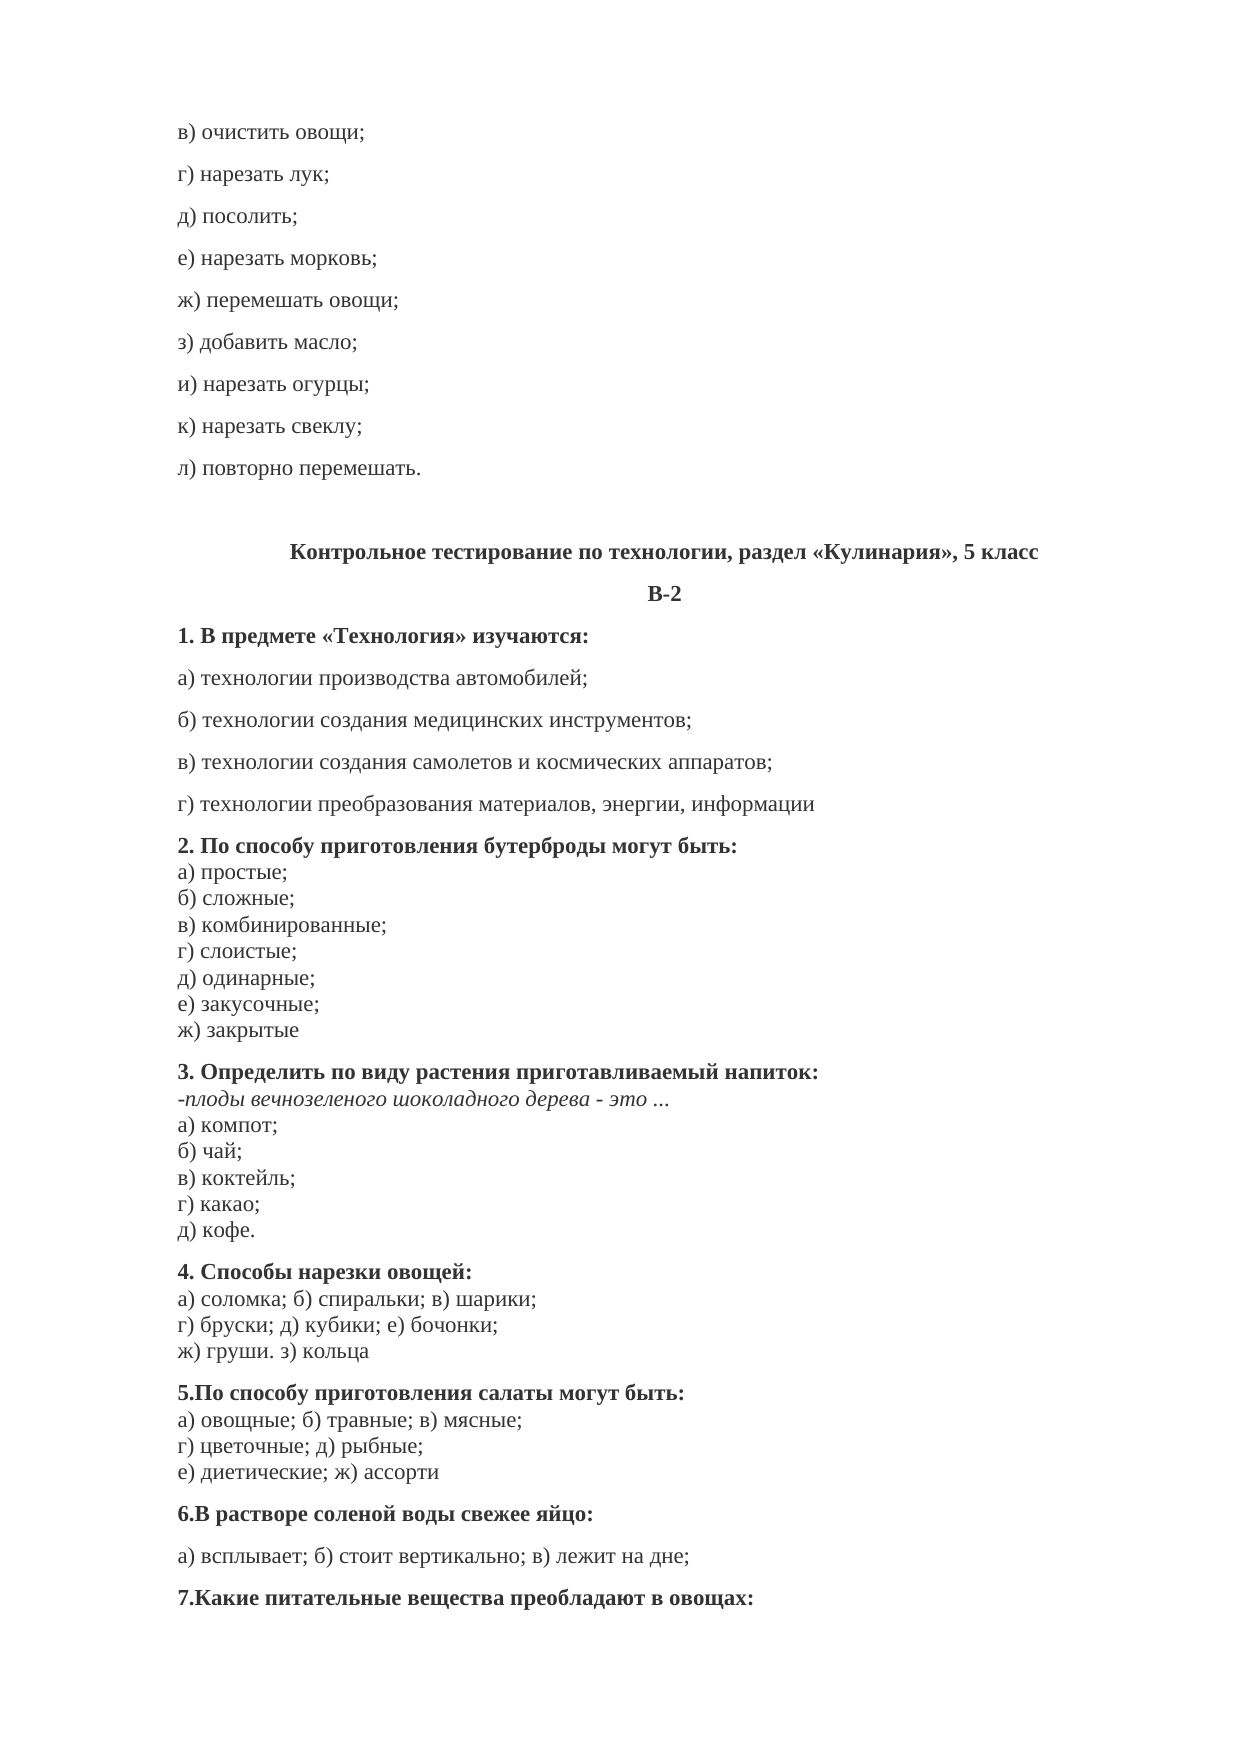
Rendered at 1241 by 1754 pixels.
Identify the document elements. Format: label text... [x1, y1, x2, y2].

text В-2 [177, 580, 1152, 606]
text 3. Определить по виду растения приготавливаемый напиток: -плоды вечнозеленого шоколадного дерева - это ... а) компот; б) чай; в) коктейль; г) какао; д) кофе. [177, 1058, 1152, 1243]
text 7.Какие питательные вещества преобладают в овощах: [177, 1584, 1152, 1611]
text а) всплывает; б) стоит вертикально; в) лежит на дне; [177, 1542, 1152, 1569]
text г) технологии преобразования материалов, энергии, информации [177, 790, 1152, 816]
text 6.В растворе соленой воды свежее яйцо: [177, 1500, 1152, 1527]
text 2. По способу приготовления бутерброды могут быть: а) простые; б) сложные; в) комбинированные; г) слоистые; д) одинарные; е) закусочные; ж) закрытые [177, 832, 1152, 1043]
text Контрольное тестирование по технологии, раздел «Кулинария», 5 класс [177, 538, 1152, 564]
text 1. В предмете «Технология» изучаются: [177, 622, 1152, 648]
text з) добавить масло; [177, 328, 1152, 354]
text ж) перемешать овощи; [177, 286, 1152, 312]
text б) технологии создания медицинских инструментов; [177, 706, 1152, 732]
text в) технологии создания самолетов и космических аппаратов; [177, 748, 1152, 774]
text 4. Способы нарезки овощей: а) соломка; б) спиральки; в) шарики; г) бруски; д) кубики; е) бочонки; ж) груши. з) кольца [177, 1258, 1152, 1364]
text л) повторно перемешать. [177, 454, 1152, 480]
text в) очистить овощи; [177, 118, 1152, 144]
text к) нарезать свеклу; [177, 412, 1152, 438]
text е) нарезать морковь; [177, 244, 1152, 270]
text 5.По способу приготовления салаты могут быть: а) овощные; б) травные; в) мясные; г) цветочные; д) рыбные; е) диетические; ж) ассорти [177, 1379, 1152, 1485]
text а) технологии производства автомобилей; [177, 664, 1152, 690]
text д) посолить; [177, 202, 1152, 228]
text г) нарезать лук; [177, 160, 1152, 186]
text и) нарезать огурцы; [177, 370, 1152, 396]
